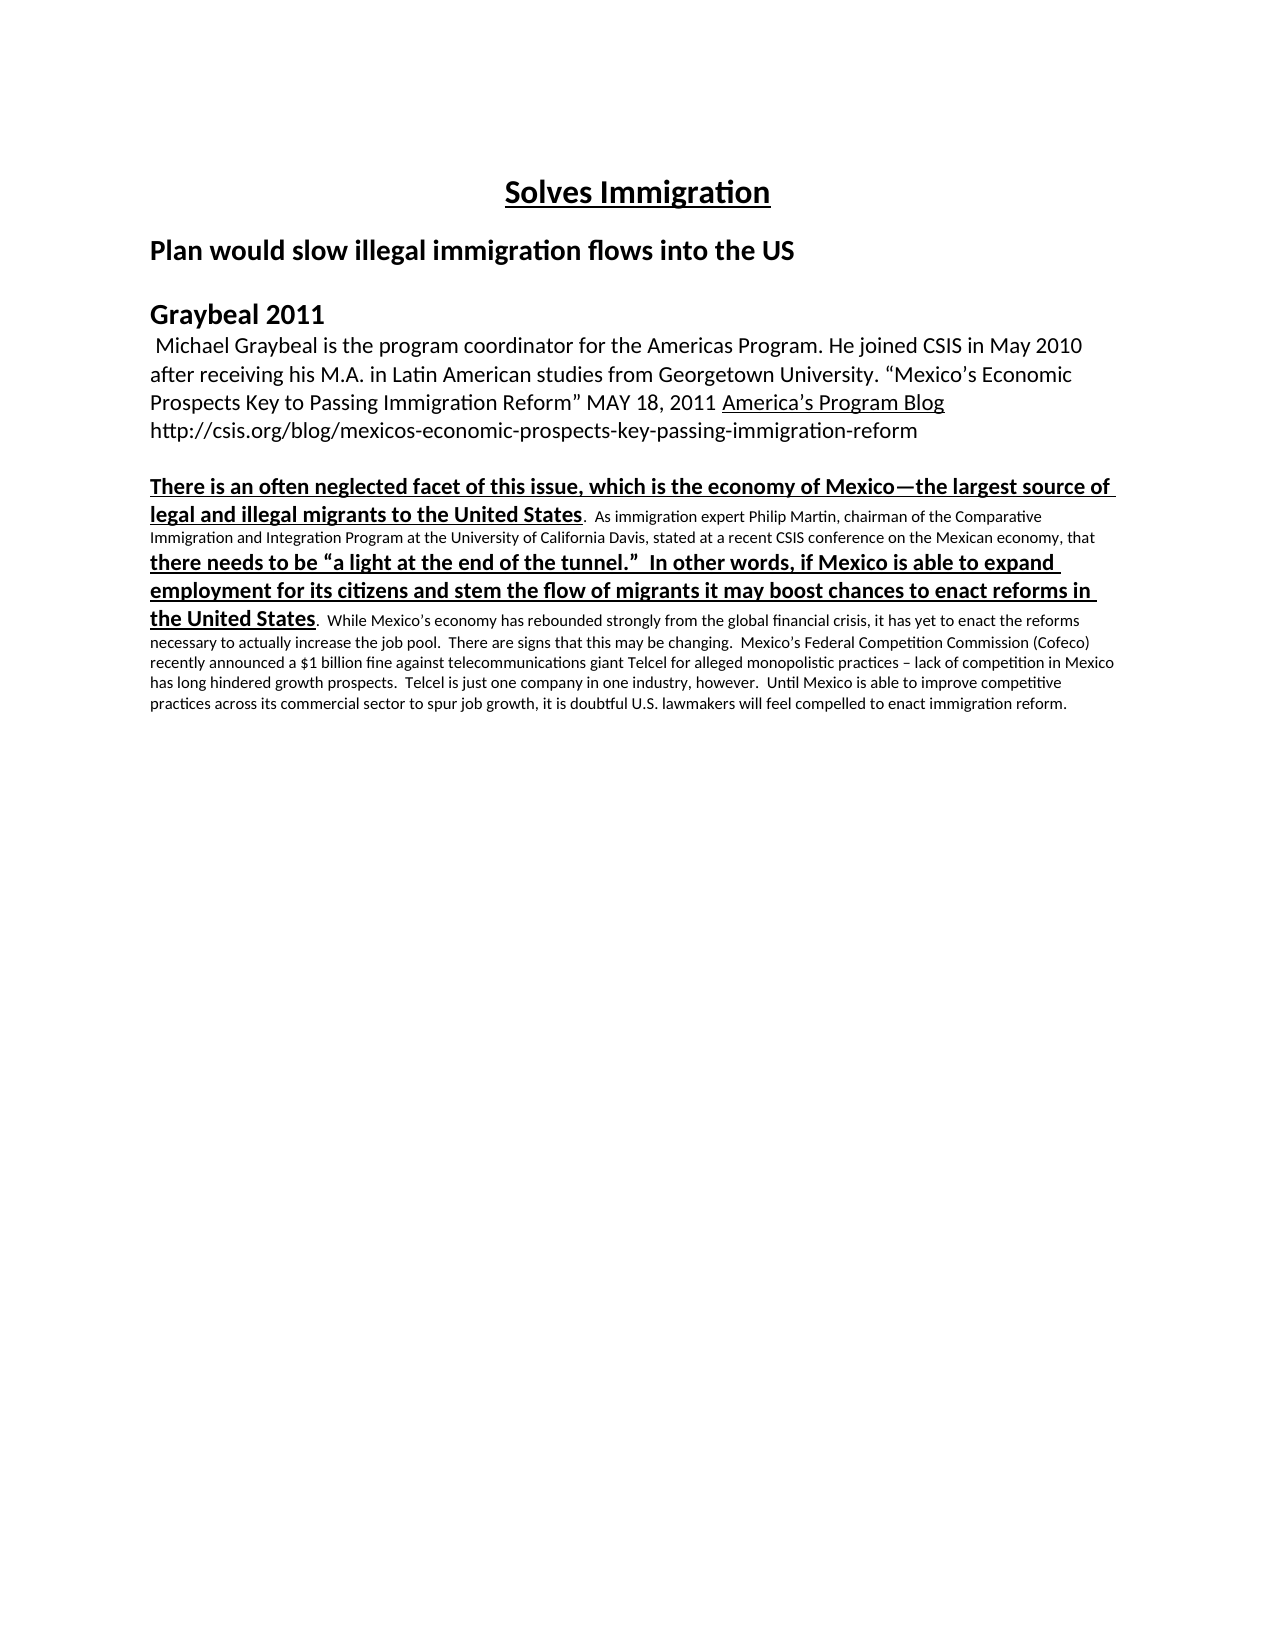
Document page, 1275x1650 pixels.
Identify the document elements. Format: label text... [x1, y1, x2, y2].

text Graybeal 2011 Michael Graybeal is the program coordinator for the Americas Program. He joined CSIS in May 2010 after receiving his M.A. in Latin American studies from Georgetown University. “Mexico’s Economic Prospects Key to Passing Immigration Reform” MAY 18, 2011 America’s Program Blog http://csis.org/blog/mexicos-economic-prospects-key-passing-immigration-reform [150, 296, 1125, 444]
text There is an often neglected facet of this issue, which is the economy of Mexico—the largest source of legal and illegal migrants to the United States. As immigration expert Philip Martin, chairman of the Comparative Immigration and Integration Program at the University of California Davis, stated at a recent CSIS conference on the Mexican economy, that there needs to be “a light at the end of the tunnel.” In other words, if Mexico is able to expand employment for its citizens and stem the flow of migrants it may boost chances to enact reforms in the United States. While Mexico’s economy has rebounded strongly from the global financial crisis, it has yet to enact the reforms necessary to actually increase the job pool. There are signs that this may be changing. Mexico’s Federal Competition Commission (Cofeco) recently announced a $1 billion fine against telecommunications giant Telcel for alleged monopolistic practices – lack of competition in Mexico has long hindered growth prospects. Telcel is just one company in one industry, however. Until Mexico is able to improve competitive practices across its commercial sector to spur job growth, it is doubtful U.S. lawmakers will feel compelled to enact immigration reform. [150, 472, 1125, 713]
subtitle Plan would slow illegal immigration flows into the US [150, 232, 1125, 268]
subtitle Solves Immigration [150, 171, 1125, 212]
